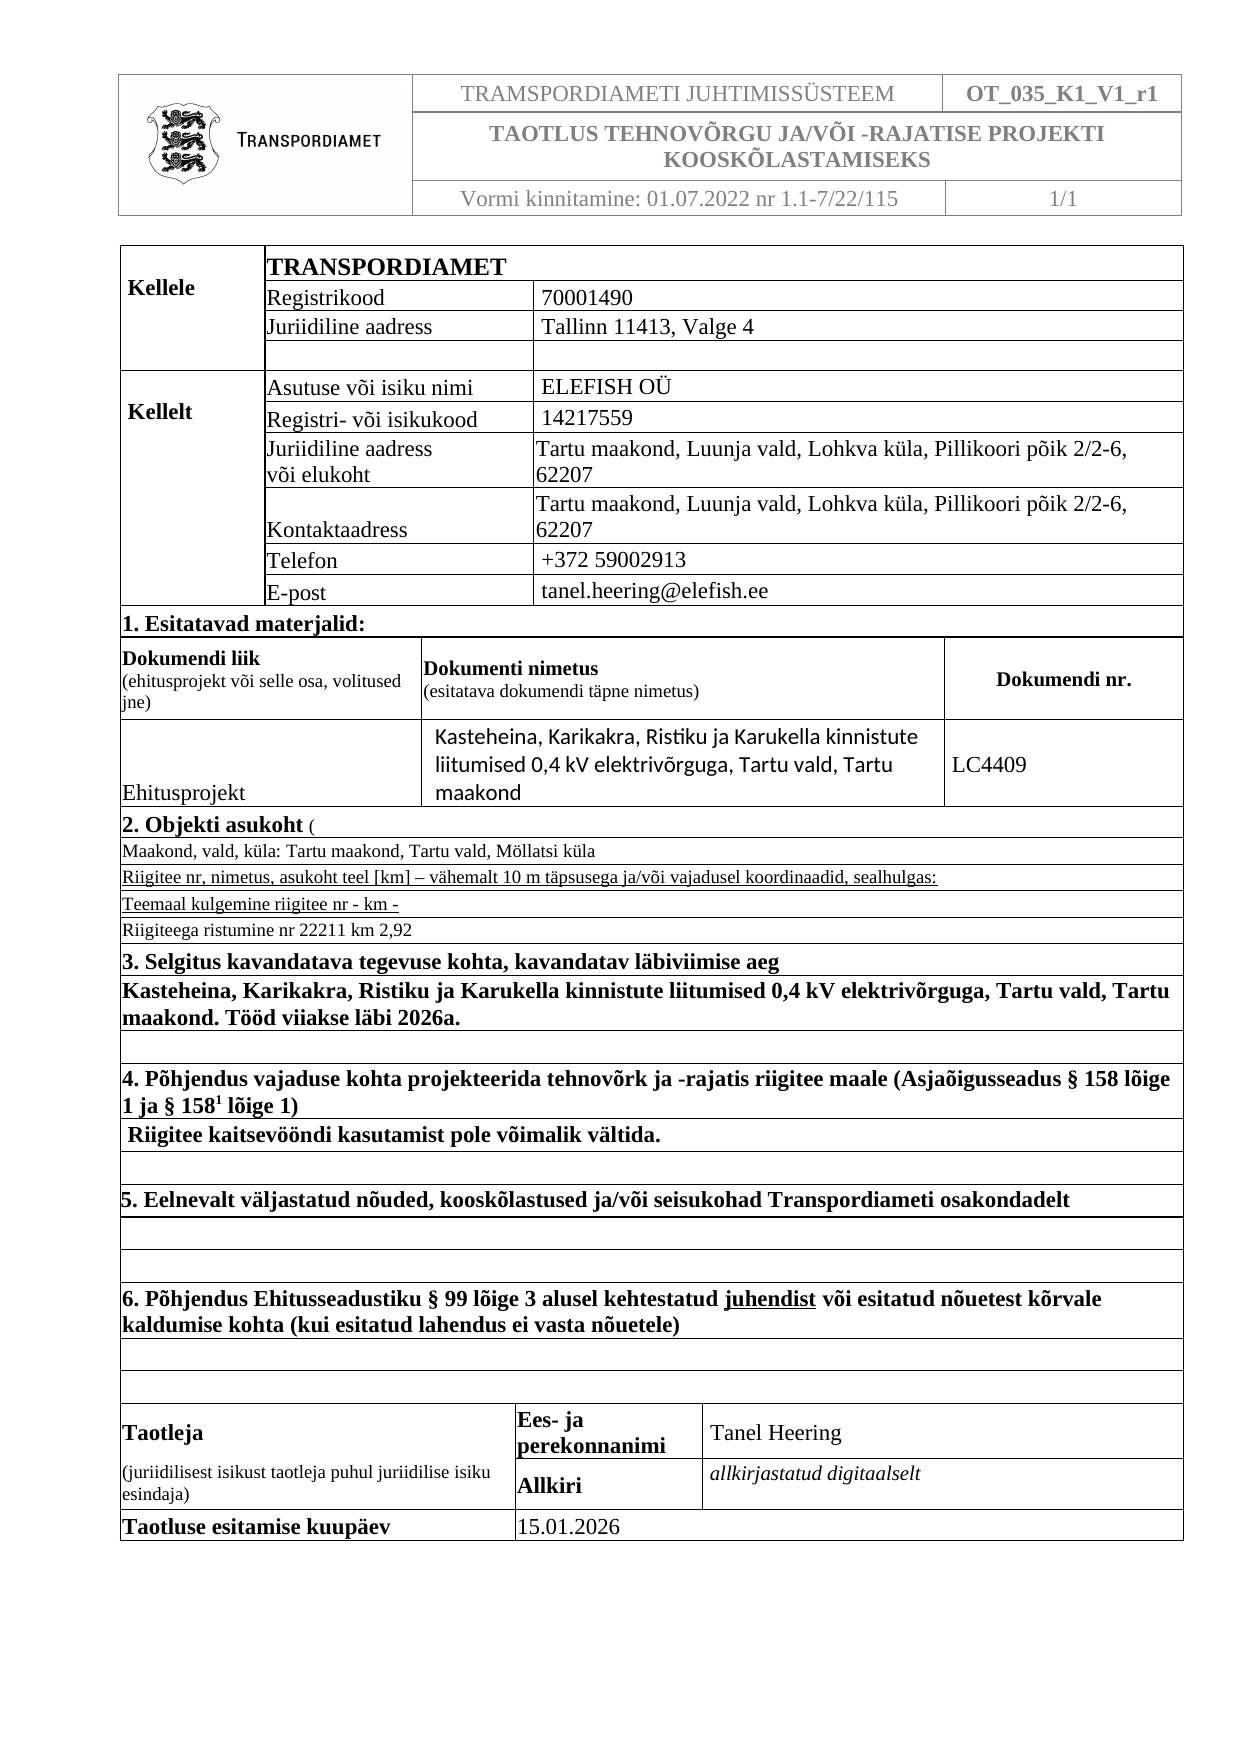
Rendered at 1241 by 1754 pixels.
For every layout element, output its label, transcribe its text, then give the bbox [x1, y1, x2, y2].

table_cell Dokumendi liik (ehitusprojekt või selle osa, volitused jne) [121, 638, 421, 719]
table_cell 15.01.2026 [516, 1510, 1183, 1540]
table_cell Taotleja [121, 1404, 515, 1458]
table_cell Kasteheina, Karikakra, Ristiku ja Karukella kinnistute liitumised 0,4 kV elektrivõrguga, Tartu vald, Tartu maakond. Tööd viiakse läbi 2026a. [121, 976, 1183, 1030]
table_cell [121, 1250, 1183, 1282]
table_cell Juriidiline aadress [266, 311, 533, 340]
table_cell Tanel Heering [703, 1404, 1183, 1458]
table_cell Registri- või isikukood [266, 402, 533, 432]
table_cell (juriidilisest isikust taotleja puhul juriidilise isiku esindaja) [121, 1458, 515, 1509]
table_cell Allkiri [516, 1459, 702, 1509]
table_cell Riigiteega ristumine nr 22211 km 2,92 [121, 918, 1183, 943]
table_cell Riigitee nr, nimetus, asukoht teel [km] – vähemalt 10 m täpsusega ja/või vajadusel koordinaadid, sealhulgas: [121, 865, 1183, 890]
table_cell 6. Põhjendus Ehitusseadustiku § 99 lõige 3 alusel kehtestatud juhendist või esitatud nõuetest kõrvale kaldumise kohta (kui esitatud lahendus ei vasta nõuetele) [121, 1283, 1183, 1337]
table_cell [121, 1031, 1183, 1063]
table_cell 1. Esitatavad materjalid: [121, 606, 1183, 636]
table_cell [121, 1339, 1183, 1370]
table_cell Taotluse esitamise kuupäev [121, 1510, 515, 1540]
table_cell [266, 341, 533, 369]
table_cell +372 59002913 [534, 544, 1183, 574]
table_cell 5. Eelnevalt väljastatud nõuded, kooskõlastused ja/või seisukohad Transpordiameti osakondadelt [121, 1185, 1183, 1216]
table_cell Tartu maakond, Luunja vald, Lohkva küla, Pillikoori põik 2/2-6, 62207 [534, 488, 1183, 543]
table_cell allkirjastatud digitaalselt [703, 1459, 1183, 1509]
table_cell 4. Põhjendus vajaduse kohta projekteerida tehnovõrk ja -rajatis riigitee maale (Asjaõigusseadus § 158 lõige 1 ja § 1581 lõige 1) [121, 1064, 1183, 1118]
table_cell Maakond, vald, küla: Tartu maakond, Tartu vald, Möllatsi küla [121, 838, 1183, 864]
table_cell Asutuse või isiku nimi [266, 371, 533, 401]
table_cell Tartu maakond, Luunja vald, Lohkva küla, Pillikoori põik 2/2-6, 62207 [534, 433, 1183, 487]
table_cell Teemaal kulgemine riigitee nr - km - [121, 891, 1183, 917]
picture [129, 85, 402, 204]
table_cell Ees- ja perekonnanimi [516, 1404, 702, 1458]
table_cell 70001490 [534, 281, 1183, 310]
table_cell 14217559 [534, 402, 1183, 432]
table_cell Juriidiline aadress või elukoht [266, 433, 533, 487]
table_cell Ehitusprojekt [121, 720, 421, 806]
table_cell ELEFISH OÜ [534, 371, 1183, 401]
table_cell Tallinn 11413, Valge 4 [534, 311, 1183, 340]
table_header TRANSPORDIAMET [266, 246, 1183, 280]
table_cell tanel.heering@elefish.ee [534, 575, 1183, 605]
table_cell E-post [266, 575, 533, 605]
table_cell [534, 341, 1183, 369]
table_cell LC4409 [945, 720, 1183, 806]
table_cell Riigitee kaitsevööndi kasutamist pole võimalik vältida. [121, 1119, 1183, 1151]
table_cell Kellelt [121, 371, 264, 605]
table_cell [121, 1218, 1183, 1249]
table_cell Kasteheina, Karikakra, Ristiku ja Karukella kinnistute liitumised 0,4 kV elektrivõrguga, Tartu vald, Tartu maakond [422, 720, 944, 806]
table_cell [121, 1371, 1183, 1403]
table_cell [121, 1152, 1183, 1184]
table_cell Telefon [266, 544, 533, 574]
table_cell 2. Objekti asukoht ( [121, 807, 1183, 837]
table_cell 3. Selgitus kavandatava tegevuse kohta, kavandatav läbiviimise aeg [121, 944, 1183, 974]
table_header Kellele [121, 246, 264, 369]
table_cell Kontaktaadress [266, 488, 533, 543]
table_cell Dokumendi nr. [945, 638, 1183, 719]
table_cell Dokumenti nimetus (esitatava dokumendi täpne nimetus) [422, 638, 944, 719]
table_cell Registrikood [266, 281, 533, 310]
